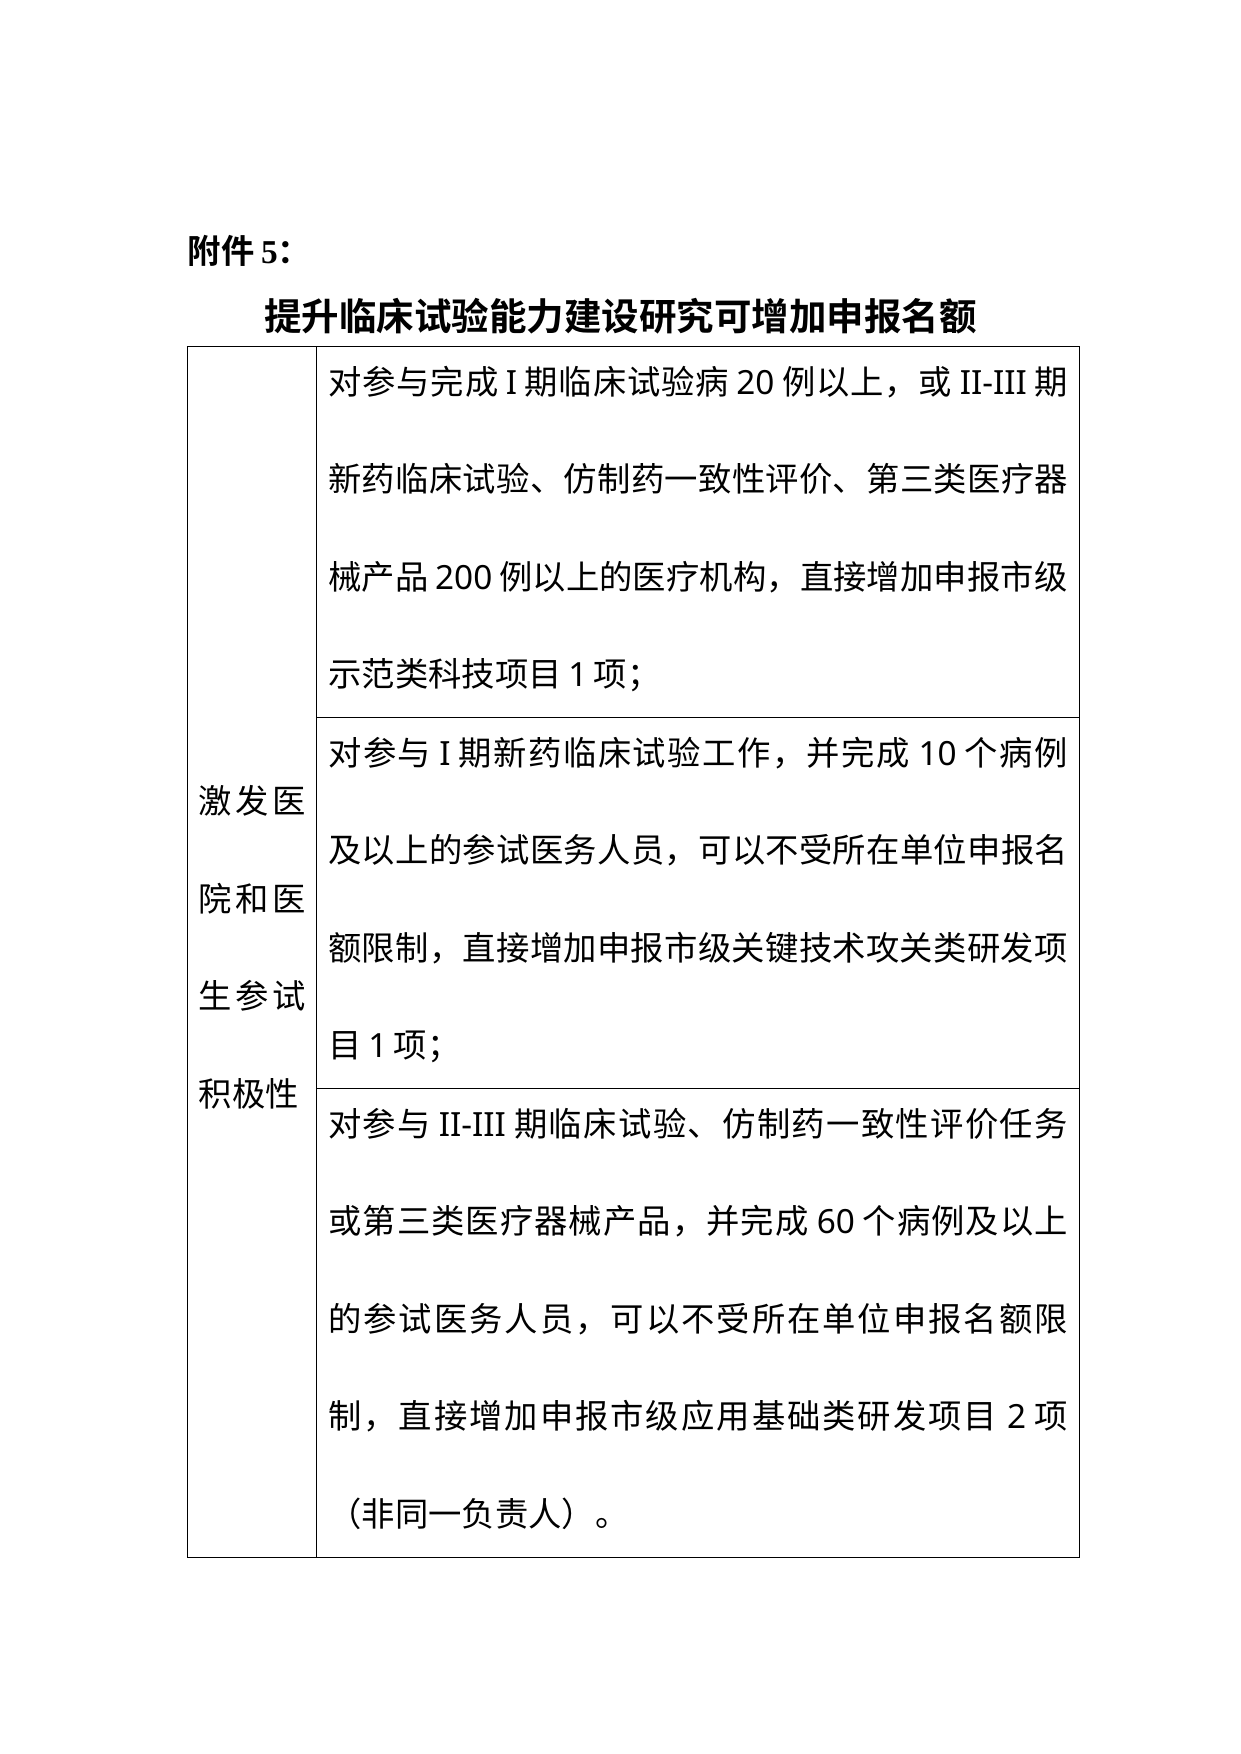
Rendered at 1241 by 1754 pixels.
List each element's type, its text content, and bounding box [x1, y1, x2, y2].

table_header 激发医院和医生参试积极性 [188, 347, 316, 1557]
table_cell 对参与II-III期临床试验、仿制药一致性评价任务或第三类医疗器械产品，并完成60个病例及以上的参试医务人员，可以不受所在单位申报名额限制，直接增加申报市级应用基础类研发项目2项（非同一负责人）。 [317, 1089, 1079, 1557]
table_cell 对参与I期新药临床试验工作，并完成10个病例及以上的参试医务人员，可以不受所在单位申报名额限制，直接增加申报市级关键技术攻关类研发项目1项； [317, 718, 1079, 1088]
table_header 对参与完成I期临床试验病20例以上，或II-III期新药临床试验、仿制药一致性评价、第三类医疗器械产品200例以上的医疗机构，直接增加申报市级示范类科技项目1项； [317, 347, 1079, 717]
text 附件5： [187, 216, 1053, 281]
text 提升临床试验能力建设研究可增加申报名额 [187, 281, 1053, 346]
